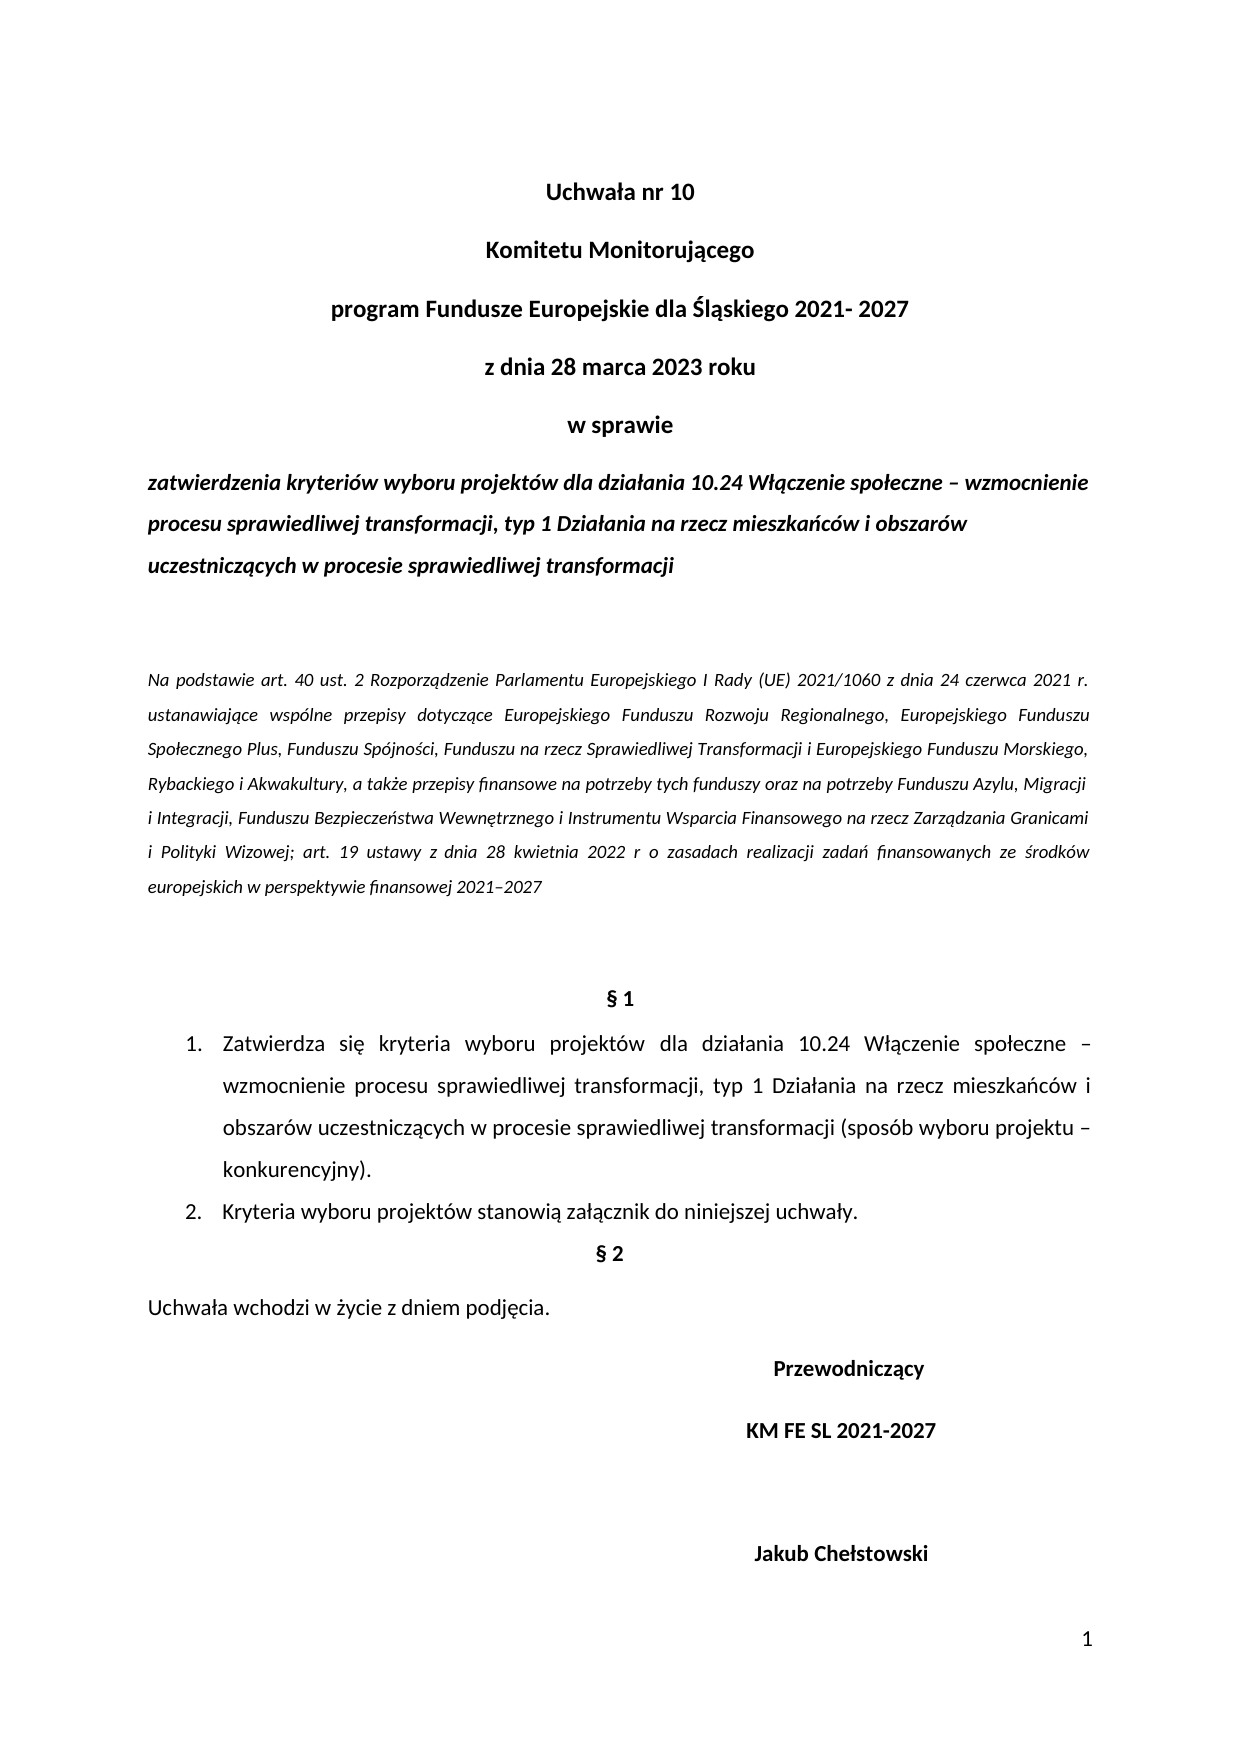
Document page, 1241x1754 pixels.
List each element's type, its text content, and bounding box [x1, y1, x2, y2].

text § 1 [148, 984, 1093, 1012]
list Kryteria wyboru projektów stanowią załącznik do niniejszej uchwały. [185, 1197, 1093, 1225]
text zatwierdzenia kryteriów wyboru projektów dla działania 10.24 Włączenie społeczne – wzmocnienie procesu sprawiedliwej transformacji, typ 1 Działania na rzecz mieszkańców i obszarów uczestniczących w procesie sprawiedliwej transformacji [148, 468, 1093, 579]
text Uchwała nr 10 [148, 176, 1093, 207]
list Zatwierdza się kryteria wyboru projektów dla działania 10.24 Włączenie społeczne – wzmocnienie procesu sprawiedliwej transformacji, typ 1 Działania na rzecz mieszkańców i obszarów uczestniczących w procesie sprawiedliwej transformacji (sposób wyboru projektu – konkurencyjny). [185, 1029, 1093, 1183]
text w sprawie [148, 409, 1093, 440]
text Komitetu Monitorującego [148, 235, 1093, 265]
list § 2 [516, 1239, 1093, 1267]
text Jakub Chełstowski [590, 1539, 1093, 1567]
text Uchwała wchodzi w życie z dniem podjęcia. [148, 1293, 1093, 1321]
text Na podstawie art. 40 ust. 2 Rozporządzenie Parlamentu Europejskiego I Rady (UE) 2021/1060 z dnia 24 czerwca 2021 r. ustanawiające wspólne przepisy dotyczące Europejskiego Funduszu Rozwoju Regionalnego, Europejskiego Funduszu Społecznego Plus, Funduszu Spójności, Funduszu na rzecz Sprawiedliwej Transformacji i Europejskiego Funduszu Morskiego, Rybackiego i Akwakultury, a także przepisy finansowe na potrzeby tych funduszy oraz na potrzeby Funduszu Azylu, Migracji i Integracji, Funduszu Bezpieczeństwa Wewnętrznego i Instrumentu Wsparcia Finansowego na rzecz Zarządzania Granicami i Polityki Wizowej; art. 19 ustawy z dnia 28 kwietnia 2022 r o zasadach realizacji zadań finansowanych ze środków europejskich w perspektywie finansowej 2021–2027 [148, 668, 1093, 898]
text program Fundusze Europejskie dla Śląskiego 2021- 2027 [148, 293, 1093, 323]
text KM FE SL 2021-2027 [590, 1416, 1093, 1444]
text Przewodniczący [738, 1354, 960, 1383]
text z dnia 28 marca 2023 roku [148, 351, 1093, 382]
